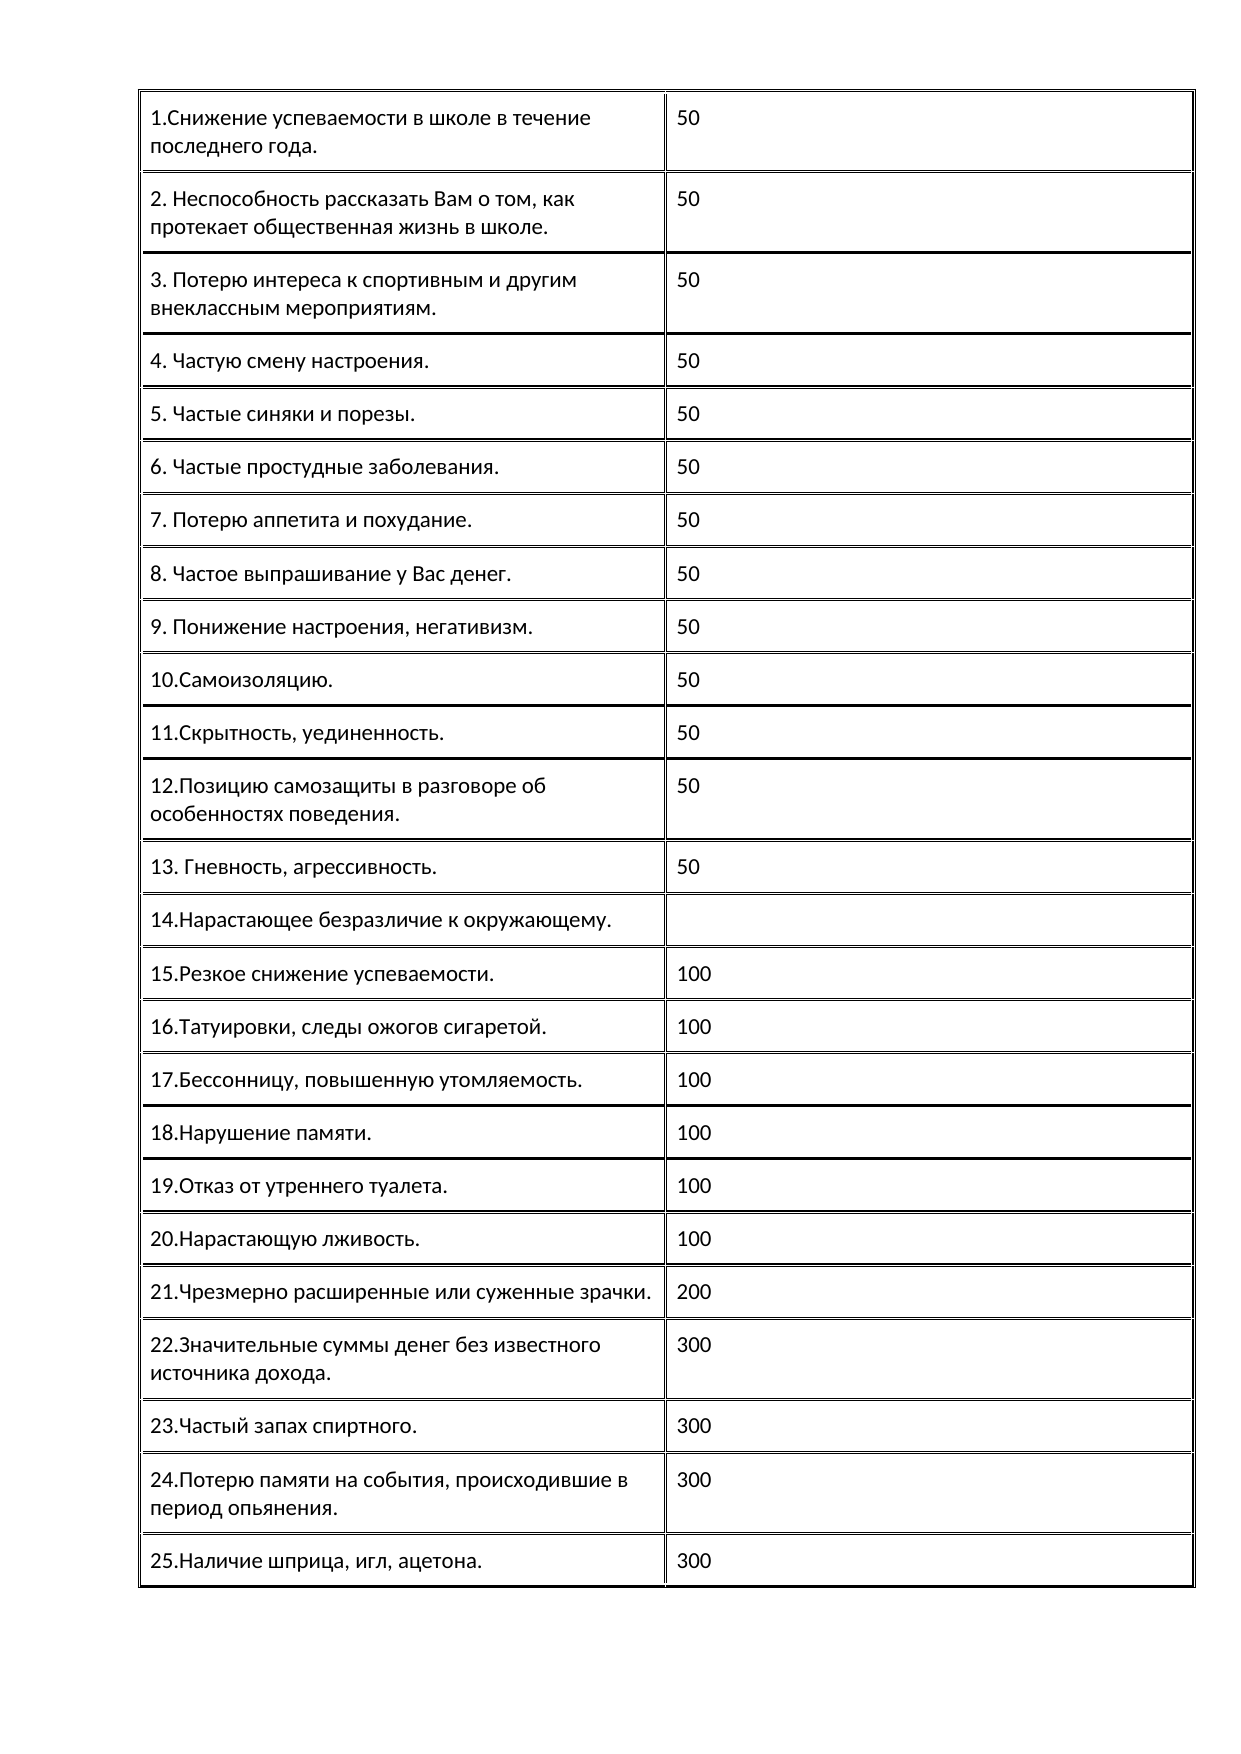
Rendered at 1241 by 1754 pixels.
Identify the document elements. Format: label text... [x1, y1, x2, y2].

table_cell 200 [667, 1263, 1193, 1316]
table_cell 2. Неспособность рассказать Вам о том, как протекает общественная жизнь в школе. [139, 170, 666, 251]
table_cell 50 [666, 170, 1194, 251]
table_cell 50 [667, 757, 1192, 838]
table_cell 18.Нарушение памяти. [141, 1104, 664, 1157]
table_cell 100 [667, 1157, 1192, 1210]
table_cell 300 [667, 1316, 1193, 1397]
table_cell 19.Отказ от утреннего туалета. [141, 1157, 664, 1210]
table_cell 25.Наличие шприца, игл, ацетона. [139, 1532, 666, 1585]
table_cell 21.Чрезмерно расширенные или суженные зрачки. [141, 1263, 664, 1316]
table_cell 50 [667, 385, 1193, 438]
table_cell 50 [666, 598, 1194, 651]
table_cell 100 [667, 945, 1193, 998]
table_cell 5. Частые синяки и порезы. [141, 385, 664, 438]
table_cell 50 [667, 438, 1193, 491]
table_cell 50 [666, 651, 1194, 704]
table_cell 6. Частые простудные заболевания. [141, 438, 664, 491]
table_cell 50 [667, 251, 1192, 332]
table_cell 20.Нарастающую лживость. [141, 1210, 664, 1263]
table_cell 7. Потерю аппетита и похудание. [141, 491, 664, 544]
table_cell 13. Гневность, агрессивность. [141, 838, 664, 891]
table_cell 23.Частый запах спиртного. [141, 1398, 664, 1451]
table_cell 100 [667, 1104, 1192, 1157]
table_cell 4. Частую смену настроения. [141, 332, 664, 385]
table_cell 11.Скрытность, уединенность. [141, 704, 664, 757]
table_cell 8. Частое выпрашивание у Вас денег. [141, 545, 664, 598]
table_cell 50 [667, 704, 1192, 757]
table_cell 12.Позицию самозащиты в разговоре об особенностях поведения. [141, 757, 664, 838]
table_cell 1.Снижение успеваемости в школе в течение последнего года. [141, 92, 666, 170]
table_cell 100 [666, 998, 1194, 1051]
table_cell [667, 891, 1193, 944]
table_cell 300 [667, 1398, 1193, 1451]
table_cell 50 [667, 545, 1193, 598]
table_cell 50 [666, 92, 1192, 170]
table_cell 24.Потерю памяти на события, происходившие в период опьянения. [139, 1451, 666, 1532]
table_cell 50 [667, 838, 1193, 891]
table_cell 100 [667, 1210, 1193, 1263]
table_cell 15.Резкое снижение успеваемости. [141, 945, 664, 998]
table_cell 17.Бессонницу, повышенную утомляемость. [139, 1051, 666, 1104]
table_cell 22.Значительные суммы денег без известного источника дохода. [141, 1316, 664, 1397]
table_cell 14.Нарастающее безразличие к окружающему. [141, 891, 664, 944]
table_cell 100 [666, 1051, 1194, 1104]
table_cell 10.Самоизоляцию. [139, 651, 666, 704]
table_cell 3. Потерю интереса к спортивным и другим внеклассным мероприятиям. [141, 251, 664, 332]
table_cell 300 [666, 1532, 1194, 1585]
table_cell 9. Понижение настроения, негативизм. [139, 598, 666, 651]
table_cell 50 [667, 332, 1192, 385]
table_cell 50 [667, 491, 1193, 544]
table_cell 300 [666, 1451, 1194, 1532]
table_cell 16.Татуировки, следы ожогов сигаретой. [139, 998, 666, 1051]
